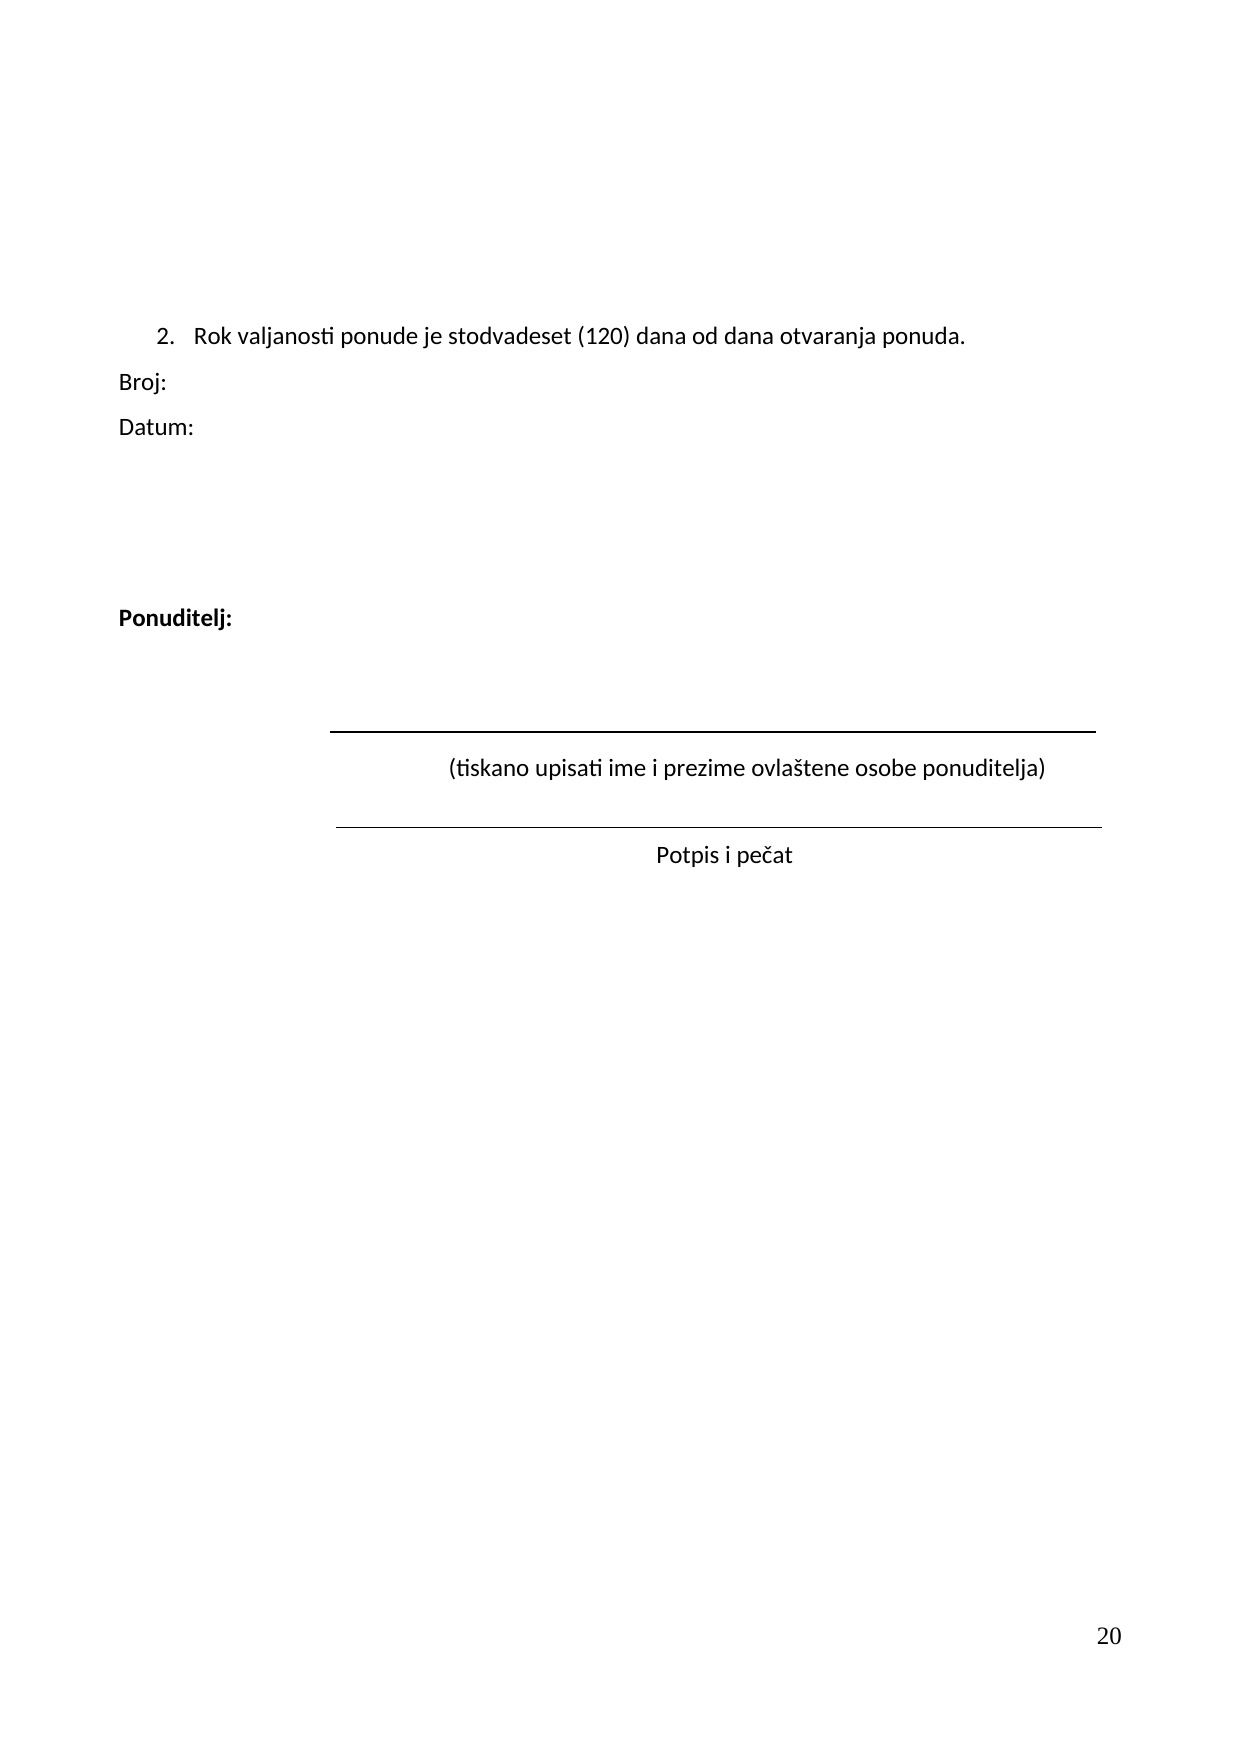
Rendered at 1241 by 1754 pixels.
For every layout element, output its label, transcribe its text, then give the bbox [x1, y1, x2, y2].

text Ponuditelj: [119, 603, 1121, 633]
text Potpis i pečat [119, 840, 1121, 870]
text Broj: [119, 366, 1121, 396]
list Rok valjanosti ponude je stodvadeset (120) dana od dana otvaranja ponuda. [156, 320, 1121, 350]
text Datum: [119, 411, 1121, 442]
text (tiskano upisati ime i prezime ovlaštene osobe ponuditelja) [119, 752, 1121, 782]
